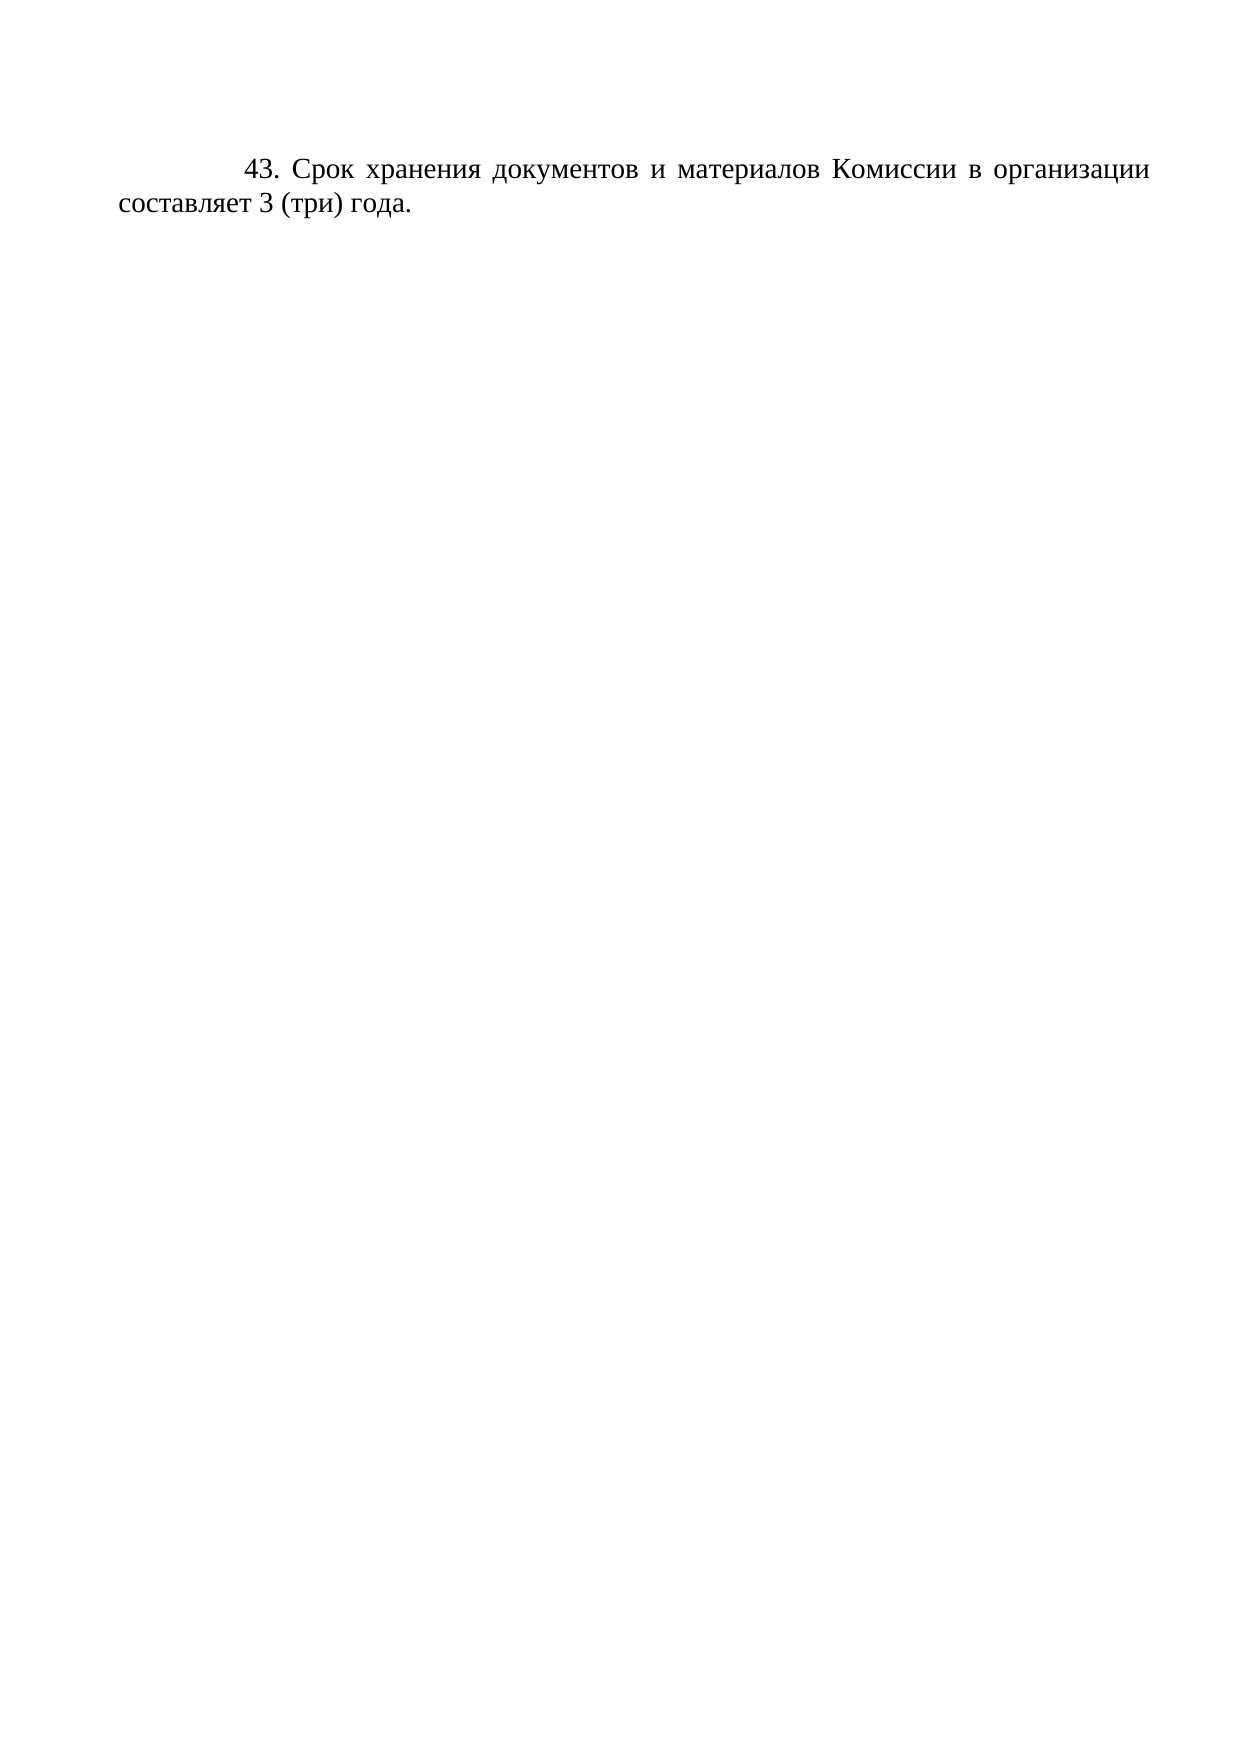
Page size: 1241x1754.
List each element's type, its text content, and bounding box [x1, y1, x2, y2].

text 43. Срок хранения документов и материалов Комиссии в организации составляет 3 (три) года. [118, 152, 1152, 219]
